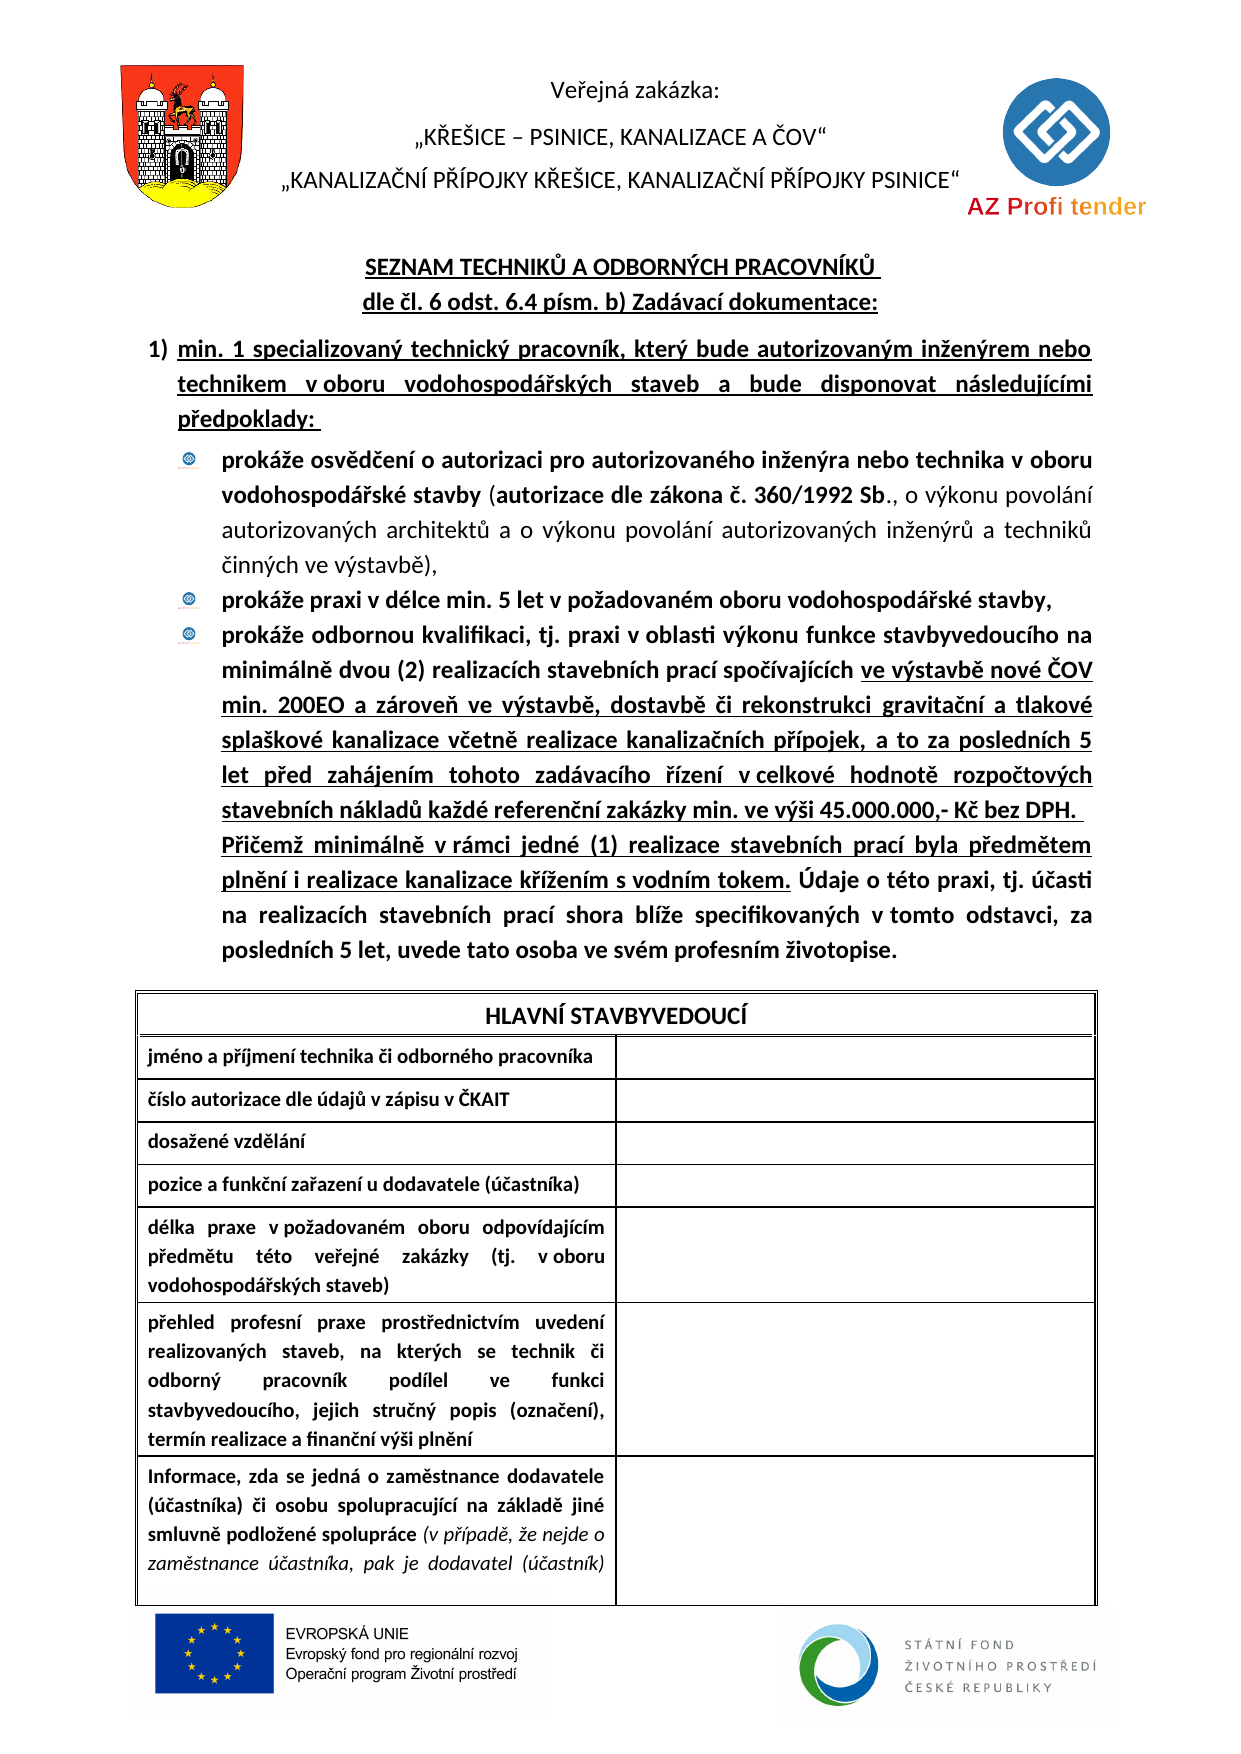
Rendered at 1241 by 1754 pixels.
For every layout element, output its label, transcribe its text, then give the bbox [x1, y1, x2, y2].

picture [178, 592, 200, 609]
table_cell [617, 1303, 1094, 1455]
text SEZNAM TECHNIKŮ A ODBORNÝCH PRACOVNÍKŮ [148, 251, 1093, 281]
picture [178, 627, 200, 644]
table_cell [617, 1123, 1094, 1163]
picture [967, 78, 1146, 215]
list prokáže praxi v délce min. 5 let v požadovaném oboru vodohospodářské stavby, [177, 584, 1093, 615]
table_cell [617, 1165, 1094, 1206]
table_cell [617, 1034, 1096, 1078]
picture [178, 452, 200, 469]
table_cell [617, 1457, 1094, 1605]
table_cell délka praxe v požadovaném oboru odpovídajícím předmětu této veřejné zakázky (tj. v oboru vodohospodářských staveb) [138, 1208, 615, 1302]
table_cell [617, 1208, 1094, 1302]
picture [129, 1587, 550, 1720]
table_cell číslo autorizace dle údajů v zápisu v ČKAIT [138, 1080, 615, 1121]
picture [120, 65, 244, 208]
table_cell jméno a příjmení technika či odborného pracovníka [136, 1034, 615, 1078]
table_header HLAVNÍ STAVBYVEDOUCÍ [138, 994, 1094, 1034]
list min. 1 specializovaný technický pracovník, který bude autorizovaným inženýrem nebo technikem v oboru vodohospodářských staveb a bude disponovat následujícími předpoklady: [148, 333, 1093, 434]
text dle čl. 6 odst. 6.4 písm. b) Zadávací dokumentace: [148, 286, 1093, 316]
table_cell [617, 1080, 1094, 1121]
text Přičemž minimálně v rámci jedné (1) realizace stavebních prací byla předmětem plnění i realizace kanalizace křížením s vodním tokem. Údaje o této praxi, tj. účasti na realizacích stavebních prací shora blíže specifikovaných v tomto odstavci, za posledních 5 let, uvede tato osoba ve svém profesním životopise. [221, 829, 1093, 965]
table_cell dosažené vzdělání [138, 1123, 615, 1163]
table_cell pozice a funkční zařazení u dodavatele (účastníka) [138, 1165, 615, 1206]
list prokáže odbornou kvalifikaci, tj. praxi v oblasti výkonu funkce stavbyvedoucího na minimálně dvou (2) realizacích stavebních prací spočívajících ve výstavbě nové ČOV min. 200EO a zároveň ve výstavbě, dostavbě či rekonstrukci gravitační a tlakové splaškové kanalizace včetně realizace kanalizačních přípojek, a to za posledních 5 let před zahájením tohoto zadávacího řízení v celkové hodnotě rozpočtových stavebních nákladů každé referenční zakázky min. ve výši 45.000.000,- Kč bez DPH. [177, 619, 1093, 825]
list prokáže osvědčení o autorizaci pro autorizovaného inženýra nebo technika v oboru vodohospodářské stavby (autorizace dle zákona č. 360/1992 Sb., o výkonu povolání autorizovaných architektů a o výkonu povolání autorizovaných inženýrů a techniků činných ve výstavbě), [177, 444, 1093, 580]
picture [779, 1606, 1115, 1725]
table_cell přehled profesní praxe prostřednictvím uvedení realizovaných staveb, na kterých se technik či odborný pracovník podílel ve funkci stavbyvedoucího, jejich stručný popis (označení), termín realizace a finanční výši plnění [138, 1303, 615, 1455]
